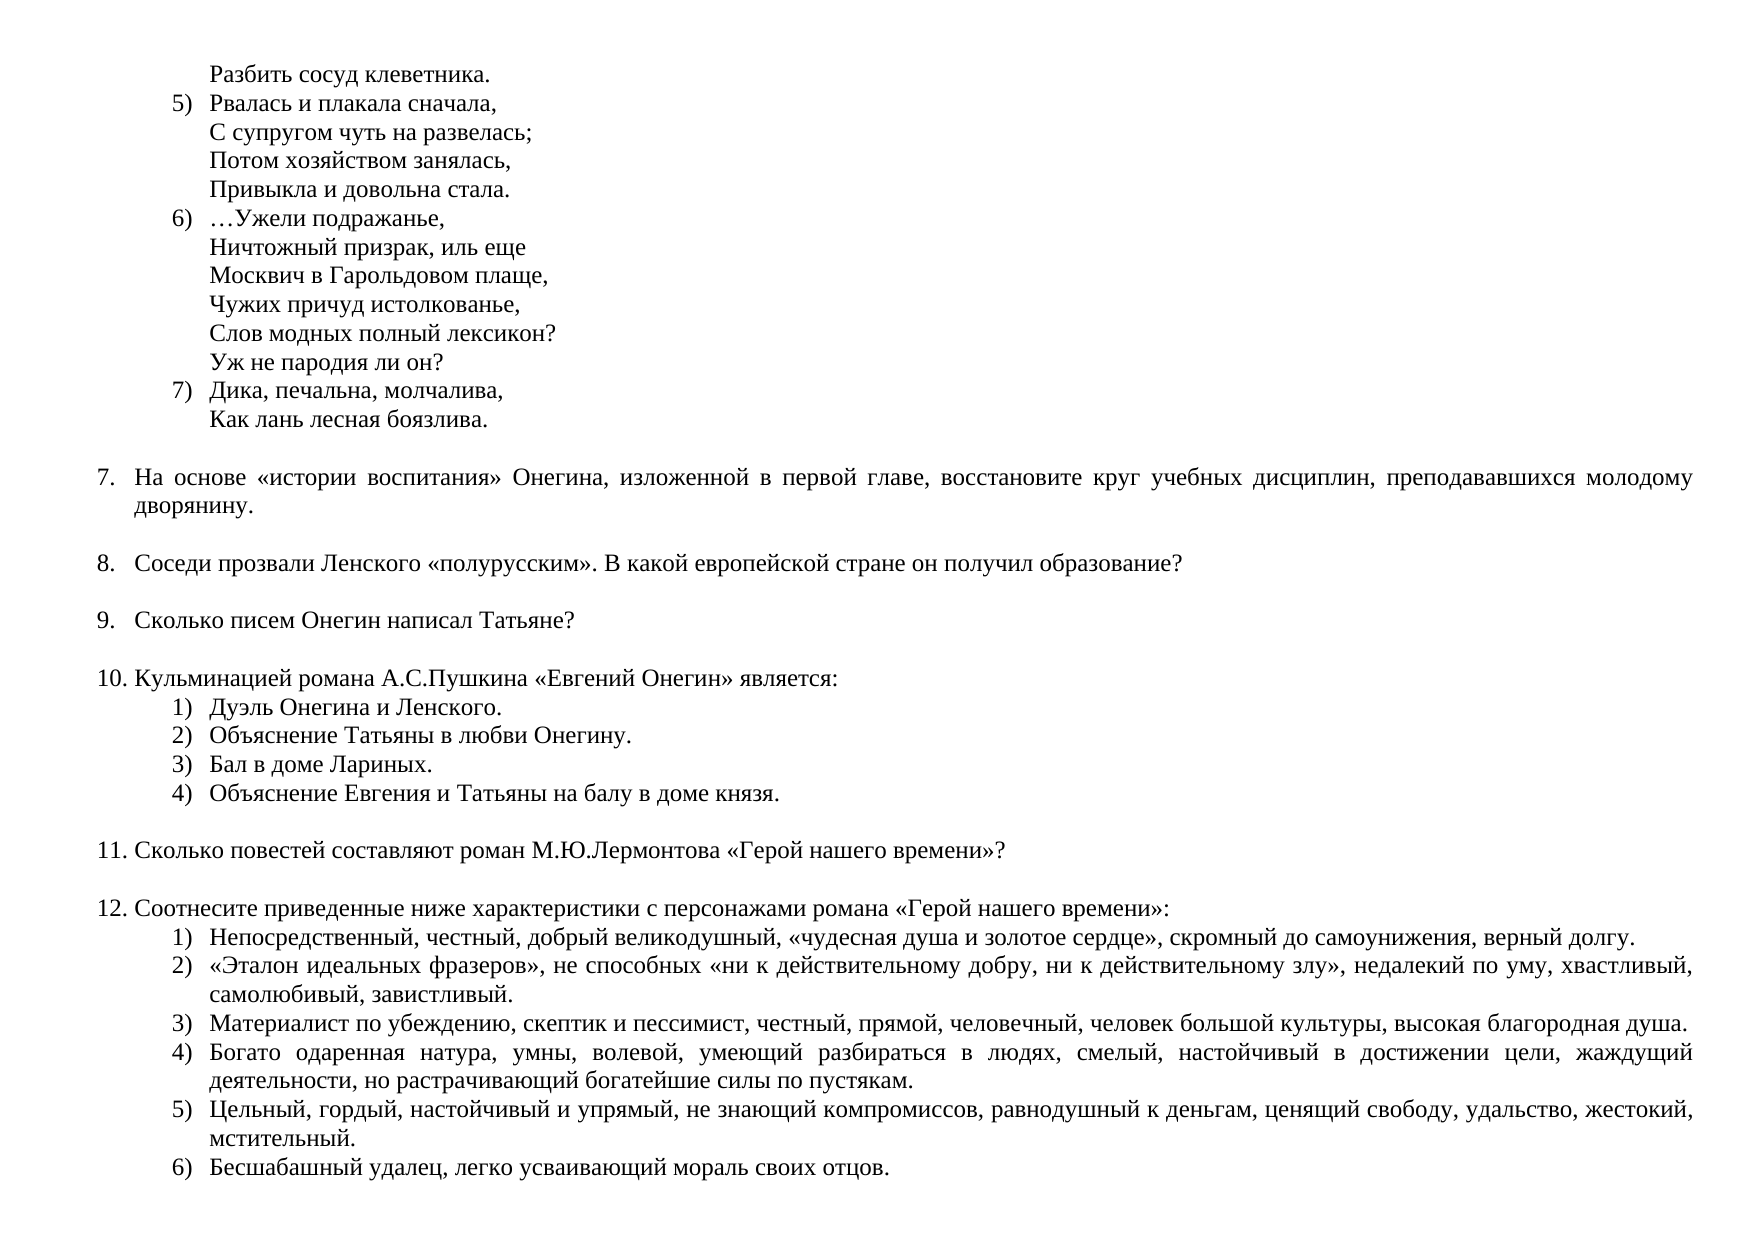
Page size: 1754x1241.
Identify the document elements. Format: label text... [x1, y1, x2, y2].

text Потом хозяйством занялась, [209, 145, 1695, 174]
list Дика, печальна, молчалива, [172, 375, 1695, 404]
list Соседи прозвали Ленского «полурусским». В какой европейской стране он получил образование? [97, 548, 1695, 577]
list Материалист по убеждению, скептик и пессимист, честный, прямой, человечный, человек большой культуры, высокая благородная душа. [172, 1008, 1695, 1037]
text Привыкла и довольна стала. [209, 174, 1695, 203]
list Объяснение Евгения и Татьяны на балу в доме князя. [172, 778, 1695, 807]
list «Эталон идеальных фразеров», не способных «ни к действительному добру, ни к действительному злу», недалекий по уму, хвастливый, самолюбивый, завистливый. [172, 950, 1695, 1008]
text Уж не пародия ли он? [209, 347, 1695, 375]
list Соотнесите приведенные ниже характеристики с персонажами романа «Герой нашего времени»: [97, 893, 1695, 922]
list Сколько писем Онегин написал Татьяне? [97, 605, 1695, 634]
text Как лань лесная боязлива. [209, 404, 1695, 433]
list На основе «истории воспитания» Онегина, изложенной в первой главе, восстановите круг учебных дисциплин, преподававшихся молодому дворянину. [97, 462, 1695, 519]
list Рвалась и плакала сначала, [172, 88, 1695, 117]
text Ничтожный призрак, иль еще [209, 232, 1695, 260]
list Богато одаренная натура, умны, волевой, умеющий разбираться в людях, смелый, настойчивый в достижении цели, жаждущий деятельности, но растрачивающий богатейшие силы по пустякам. [172, 1037, 1695, 1094]
list Сколько повестей составляют роман М.Ю.Лермонтова «Герой нашего времени»? [97, 835, 1695, 864]
text Чужих причуд истолкованье, [209, 289, 1695, 318]
list …Ужели подражанье, [172, 203, 1695, 232]
list Дуэль Онегина и Ленского. [172, 692, 1695, 720]
text С супругом чуть на развелась; [209, 117, 1695, 145]
list Цельный, гордый, настойчивый и упрямый, не знающий компромиссов, равнодушный к деньгам, ценящий свободу, удальство, жестокий, мстительный. [172, 1094, 1695, 1152]
list Бесшабашный удалец, легко усваивающий мораль своих отцов. [172, 1152, 1695, 1180]
list Бал в доме Лариных. [172, 749, 1695, 778]
list Объяснение Татьяны в любви Онегину. [172, 720, 1695, 749]
text Слов модных полный лексикон? [209, 318, 1695, 347]
list Непосредственный, честный, добрый великодушный, «чудесная душа и золотое сердце», скромный до самоунижения, верный долгу. [172, 922, 1695, 950]
text Разбить сосуд клеветника. [209, 59, 1695, 88]
list Кульминацией романа А.С.Пушкина «Евгений Онегин» является: [97, 663, 1695, 692]
text Москвич в Гарольдовом плаще, [209, 260, 1695, 289]
